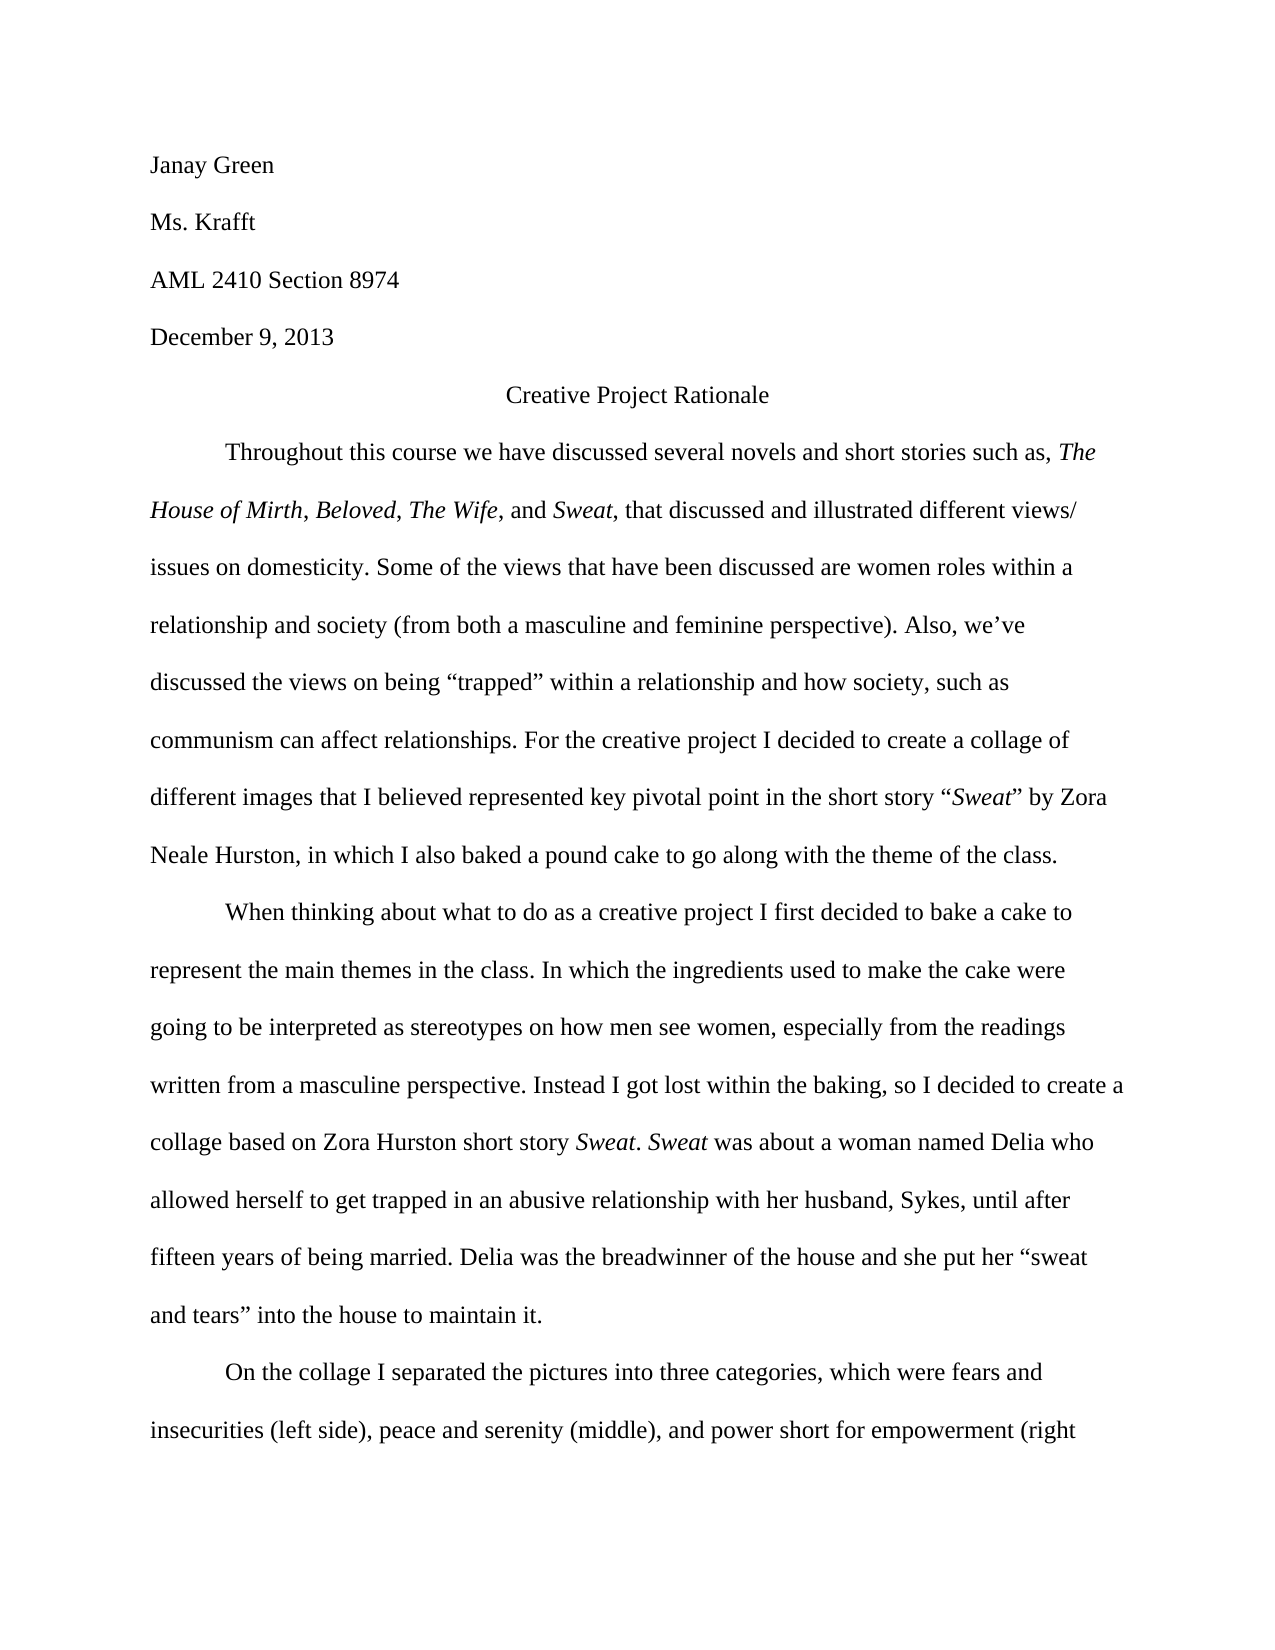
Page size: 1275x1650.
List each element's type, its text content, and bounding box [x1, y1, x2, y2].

text When thinking about what to do as a creative project I first decided to bake a cake to represent the main themes in the class. In which the ingredients used to make the cake were going to be interpreted as stereotypes on how men see women, especially from the readings written from a masculine perspective. Instead I got lost within the baking, so I decided to create a collage based on Zora Hurston short story Sweat. Sweat was about a woman named Delia who allowed herself to get trapped in an abusive relationship with her husband, Sykes, until after fifteen years of being married. Delia was the breadwinner of the house and she put her “sweat and tears” into the house to maintain it. [150, 897, 1125, 1329]
text Janay Green [150, 150, 1125, 179]
text Throughout this course we have discussed several novels and short stories such as, The House of Mirth, Beloved, The Wife, and Sweat, that discussed and illustrated different views/ issues on domesticity. Some of the views that have been discussed are women roles within a relationship and society (from both a masculine and feminine perspective). Also, we’ve discussed the views on being “trapped” within a relationship and how society, such as communism can affect relationships. For the creative project I decided to create a collage of different images that I believed represented key pivotal point in the short story “Sweat” by Zora Neale Hurston, in which I also baked a pound cake to go along with the theme of the class. [150, 437, 1125, 869]
text Creative Project Rationale [150, 380, 1125, 409]
text December 9, 2013 [150, 322, 1125, 351]
text AML 2410 Section 8974 [150, 265, 1125, 294]
text Ms. Krafft [150, 207, 1125, 236]
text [150, 1357, 1125, 1444]
